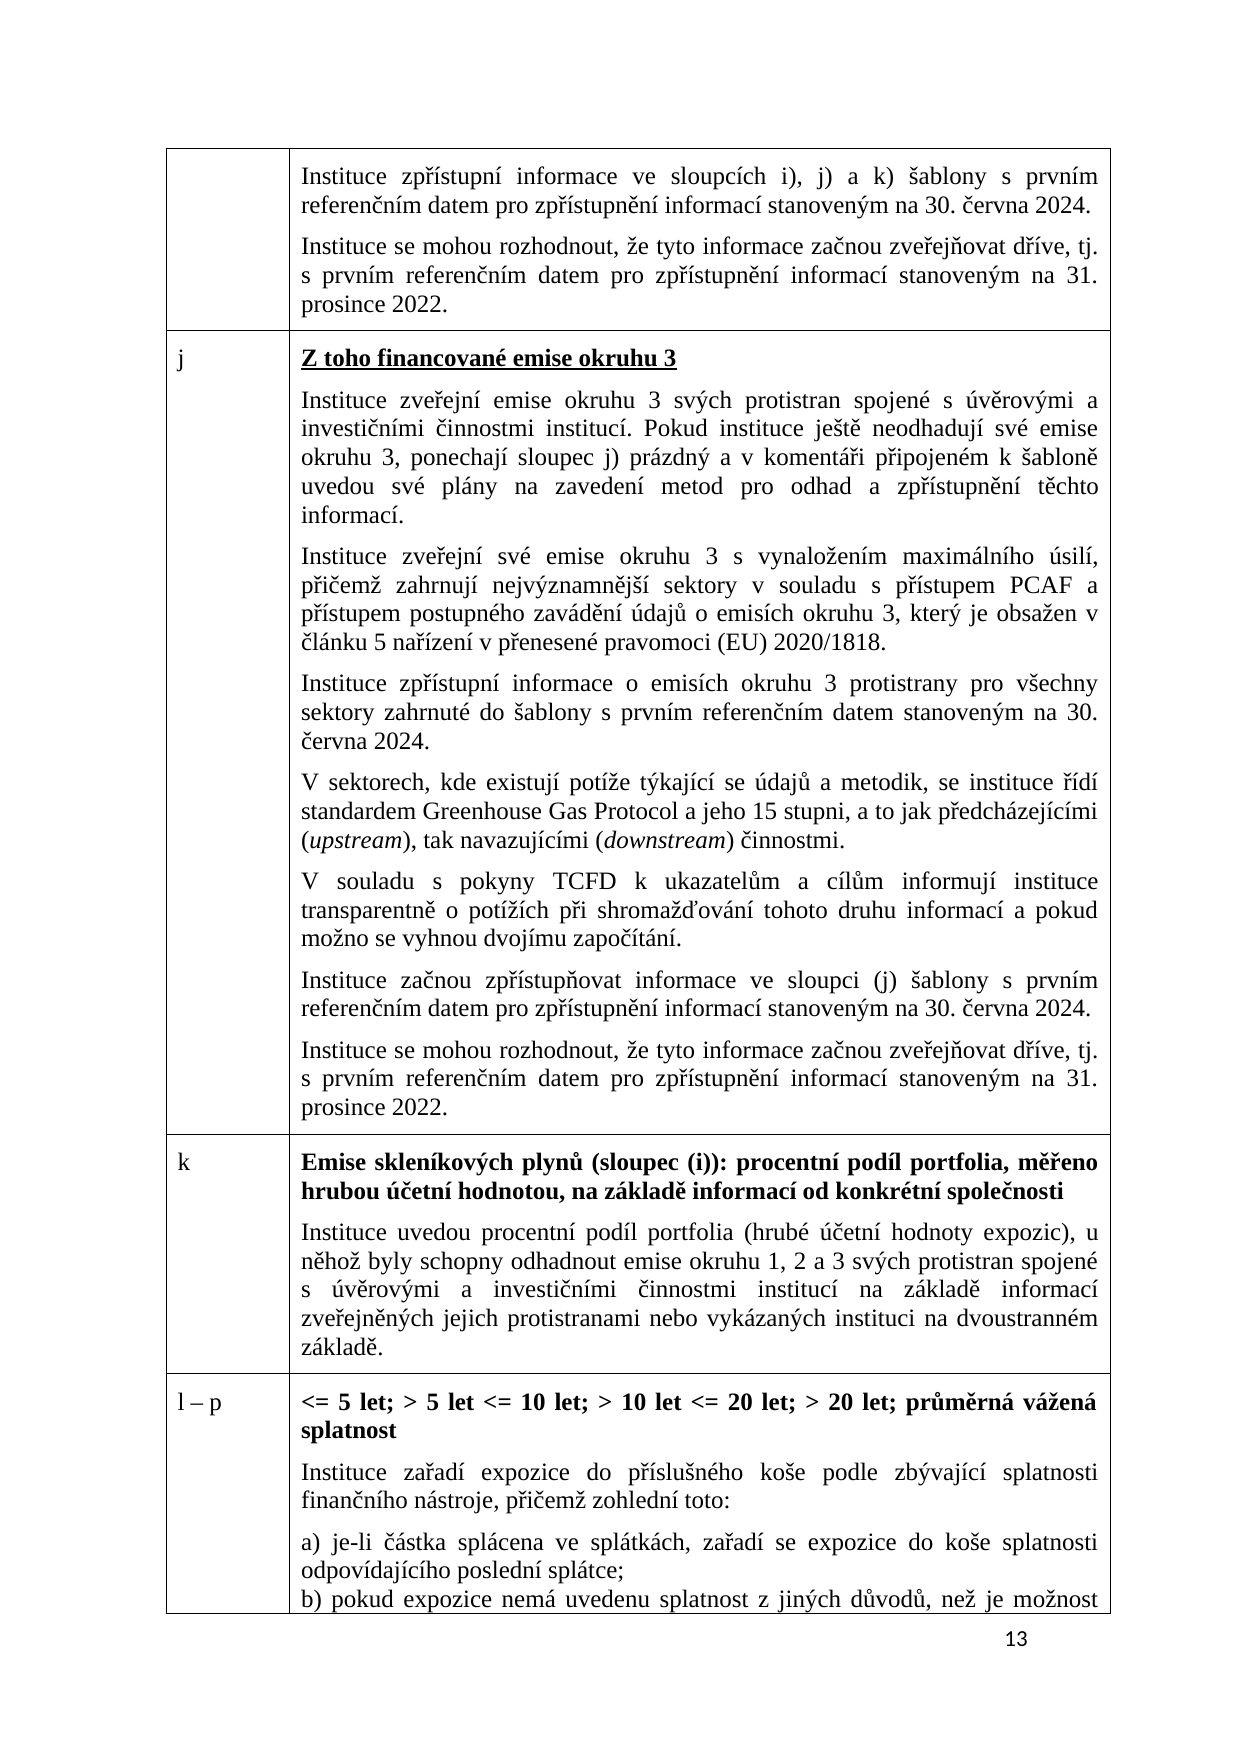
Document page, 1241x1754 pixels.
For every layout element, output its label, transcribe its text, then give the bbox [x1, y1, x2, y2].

table_cell j [167, 331, 289, 1133]
table_cell l – p [167, 1374, 289, 1613]
table_cell Z toho financované emise okruhu 3 Instituce zveřejní emise okruhu 3 svých protistran spojené s úvěrovými a investičními činnostmi institucí. Pokud instituce ještě neodhadují své emise okruhu 3, ponechají sloupec j) prázdný a v komentáři připojeném k šabloně uvedou své plány na zavedení metod pro odhad a zpřístupnění těchto informací. Instituce zveřejní své emise okruhu 3 s vynaložením maximálního úsilí, přičemž zahrnují nejvýznamnější sektory v souladu s přístupem PCAF a přístupem postupného zavádění údajů o emisích okruhu 3, který je obsažen v článku 5 nařízení v přenesené pravomoci (EU) 2020/1818. Instituce zpřístupní informace o emisích okruhu 3 protistrany pro všechny sektory zahrnuté do šablony s prvním referenčním datem stanoveným na 30. června 2024. V sektorech, kde existují potíže týkající se údajů a metodik, se instituce řídí standardem Greenhouse Gas Protocol a jeho 15 stupni, a to jak předcházejícími (upstream), tak navazujícími (downstream) činnostmi. V souladu s pokyny TCFD k ukazatelům a cílům informují instituce transparentně o potížích při shromažďování tohoto druhu informací a pokud možno se vyhnou dvojímu započítání. Instituce začnou zpřístupňovat informace ve sloupci (j) šablony s prvním referenčním datem pro zpřístupnění informací stanoveným na 30. června 2024. Instituce se mohou rozhodnout, že tyto informace začnou zveřejňovat dříve, tj. s prvním referenčním datem pro zpřístupnění informací stanoveným na 31. prosince 2022. [290, 331, 1110, 1133]
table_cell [290, 149, 1110, 330]
table_cell i [167, 149, 289, 330]
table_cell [290, 1374, 1110, 1613]
table_cell Emise skleníkových plynů (sloupec (i)): procentní podíl portfolia, měřeno hrubou účetní hodnotou, na základě informací od konkrétní společnosti Instituce uvedou procentní podíl portfolia (hrubé účetní hodnoty expozic), u něhož byly schopny odhadnout emise okruhu 1, 2 a 3 svých protistran spojené s úvěrovými a investičními činnostmi institucí na základě informací zveřejněných jejich protistranami nebo vykázaných instituci na dvoustranném základě. [290, 1135, 1110, 1373]
table_cell k [167, 1135, 289, 1373]
